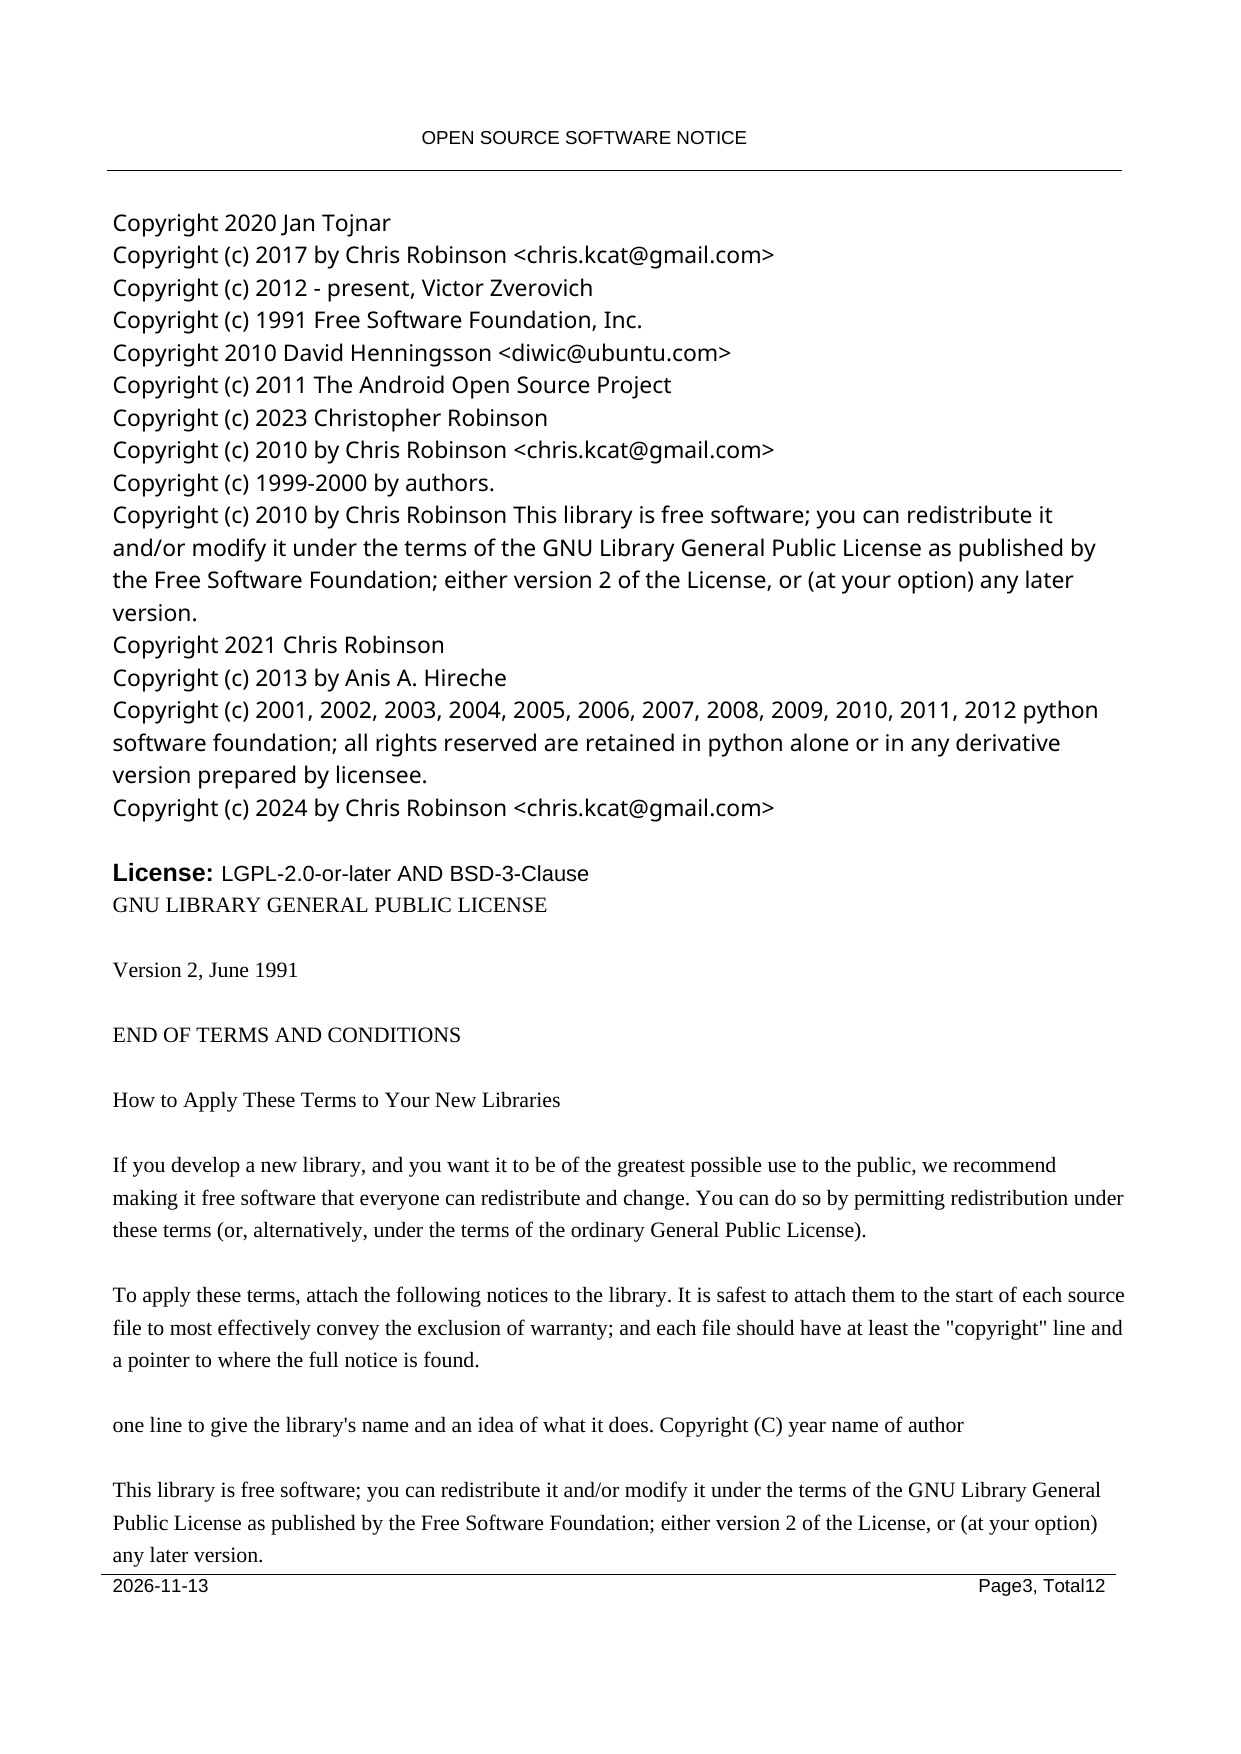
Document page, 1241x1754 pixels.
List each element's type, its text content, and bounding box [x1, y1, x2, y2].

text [112, 206, 1128, 856]
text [112, 889, 1128, 1571]
text License: LGPL-2.0-or-later AND BSD-3-Clause [112, 856, 1128, 889]
